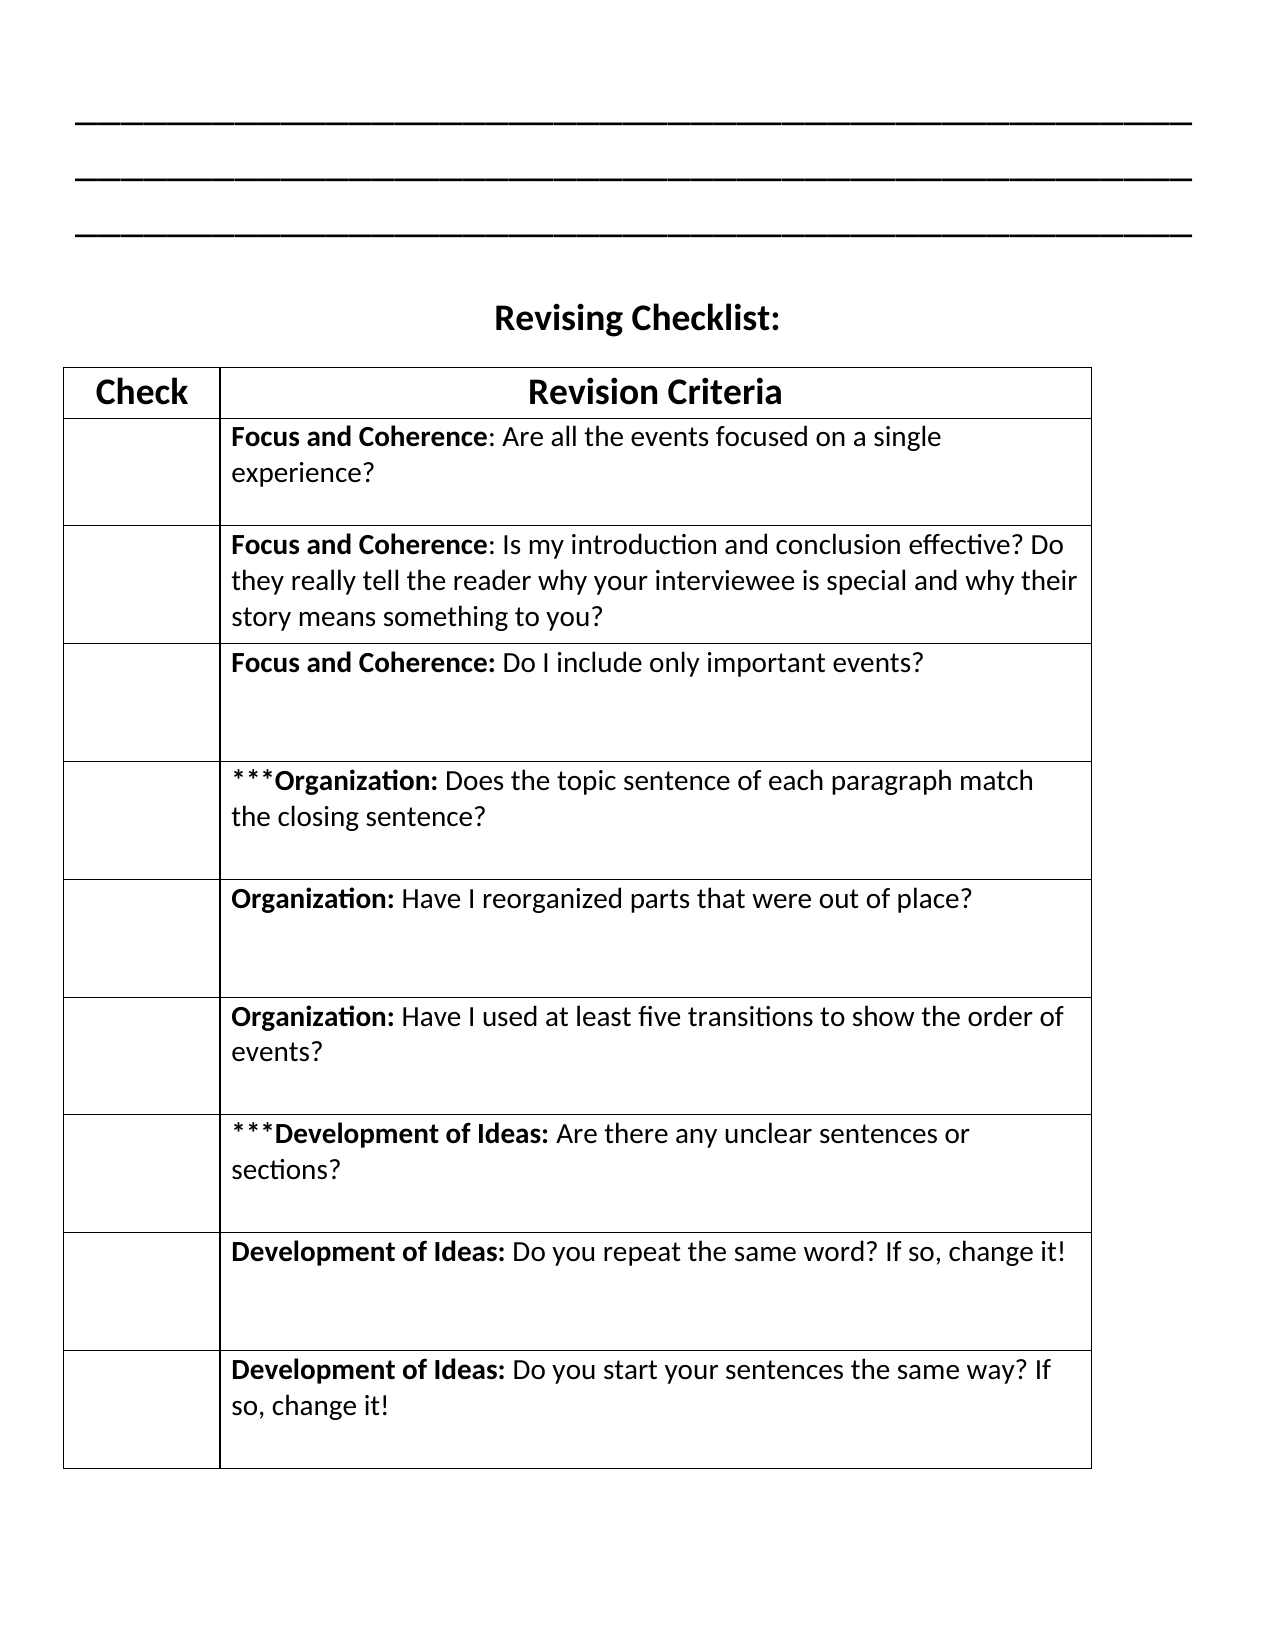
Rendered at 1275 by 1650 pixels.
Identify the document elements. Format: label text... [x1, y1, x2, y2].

table_cell Organization: Have I used at least five transitions to show the order of events? [221, 998, 1091, 1114]
table_cell ***Organization: Does the topic sentence of each paragraph match the closing sentence? [221, 762, 1091, 879]
table_cell [64, 526, 219, 643]
table_header Revision Criteria [221, 368, 1091, 417]
table_cell Development of Ideas: Do you repeat the same word? If so, change it! [221, 1233, 1091, 1350]
table_cell [64, 1115, 219, 1232]
table_cell Focus and Coherence: Do I include only important events? [221, 644, 1091, 761]
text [75, 75, 1200, 243]
table_cell Focus and Coherence: Is my introduction and conclusion effective? Do they really tell the reader why your interviewee is special and why their story means something to you? [221, 526, 1091, 643]
table_cell [64, 762, 219, 879]
table_header Check [64, 368, 219, 417]
table_cell [64, 880, 219, 997]
table_cell [64, 419, 219, 525]
table_cell [64, 1351, 219, 1468]
table_cell Development of Ideas: Do you start your sentences the same way? If so, change it! [221, 1351, 1091, 1468]
table_cell [64, 998, 219, 1114]
table_cell Organization: Have I reorganized parts that were out of place? [221, 880, 1091, 997]
text Revising Checklist: [75, 294, 1200, 339]
table_cell [64, 1233, 219, 1350]
table_cell ***Development of Ideas: Are there any unclear sentences or sections? [221, 1115, 1091, 1232]
table_cell [64, 644, 219, 761]
table_cell Focus and Coherence: Are all the events focused on a single experience? [221, 419, 1091, 525]
